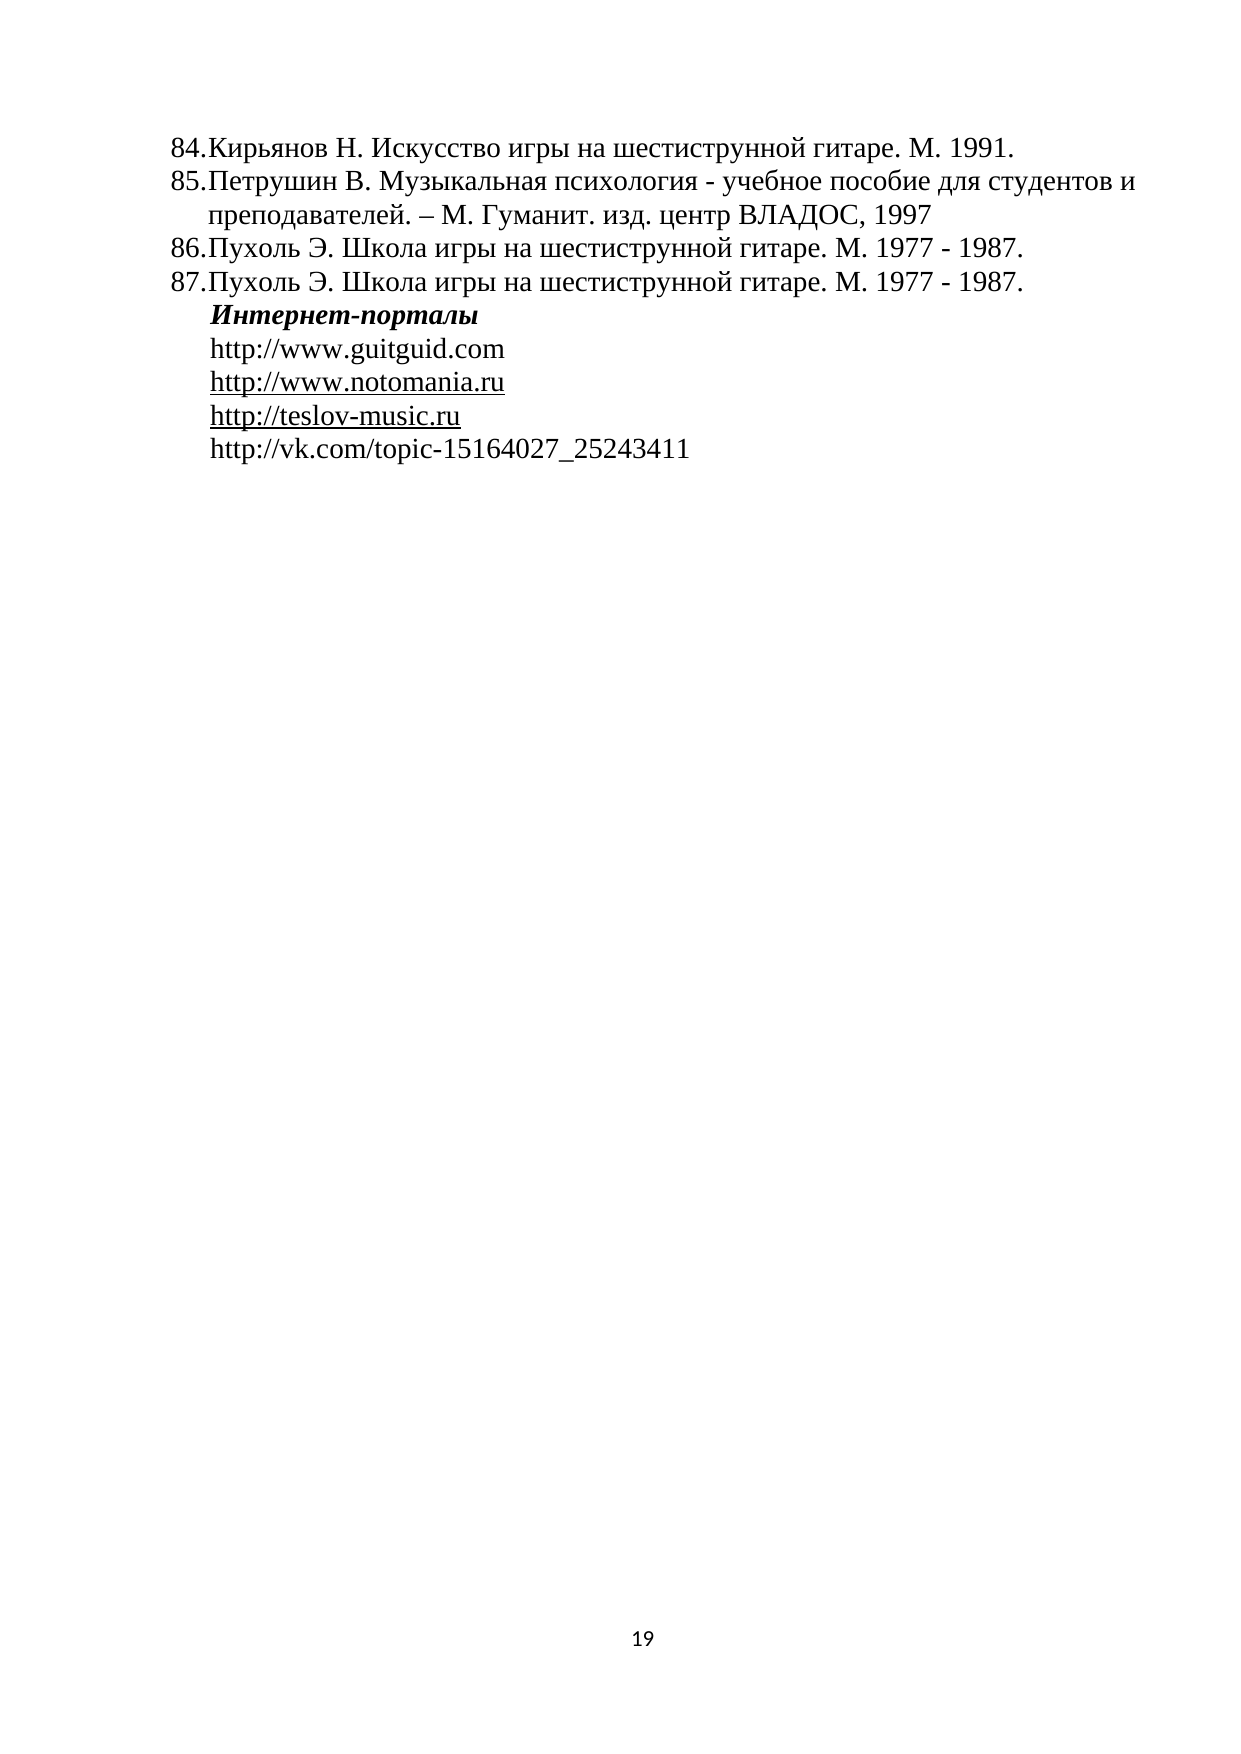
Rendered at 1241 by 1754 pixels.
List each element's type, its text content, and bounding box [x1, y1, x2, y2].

list Петрушин В. Музыкальная психология - учебное пособие для студентов и преподавателей. – М. Гуманит. изд. центр ВЛАДОС, 1997 [170, 163, 1152, 230]
text http://teslov-music.ru [133, 398, 1149, 432]
list Пухоль Э. Школа игры на шестиструнной гитаре. М. 1977 - 1987. [170, 230, 1152, 264]
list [170, 130, 1152, 163]
text Интернет-порталы [133, 297, 1149, 331]
list Пухоль Э. Школа игры на шестиструнной гитаре. М. 1977 - 1987. [170, 264, 1152, 297]
text http://www.guitguid.com [133, 331, 1149, 364]
text http://vk.com/topic-15164027_25243411 [133, 432, 1149, 465]
text http://www.notomania.ru [133, 364, 1149, 398]
